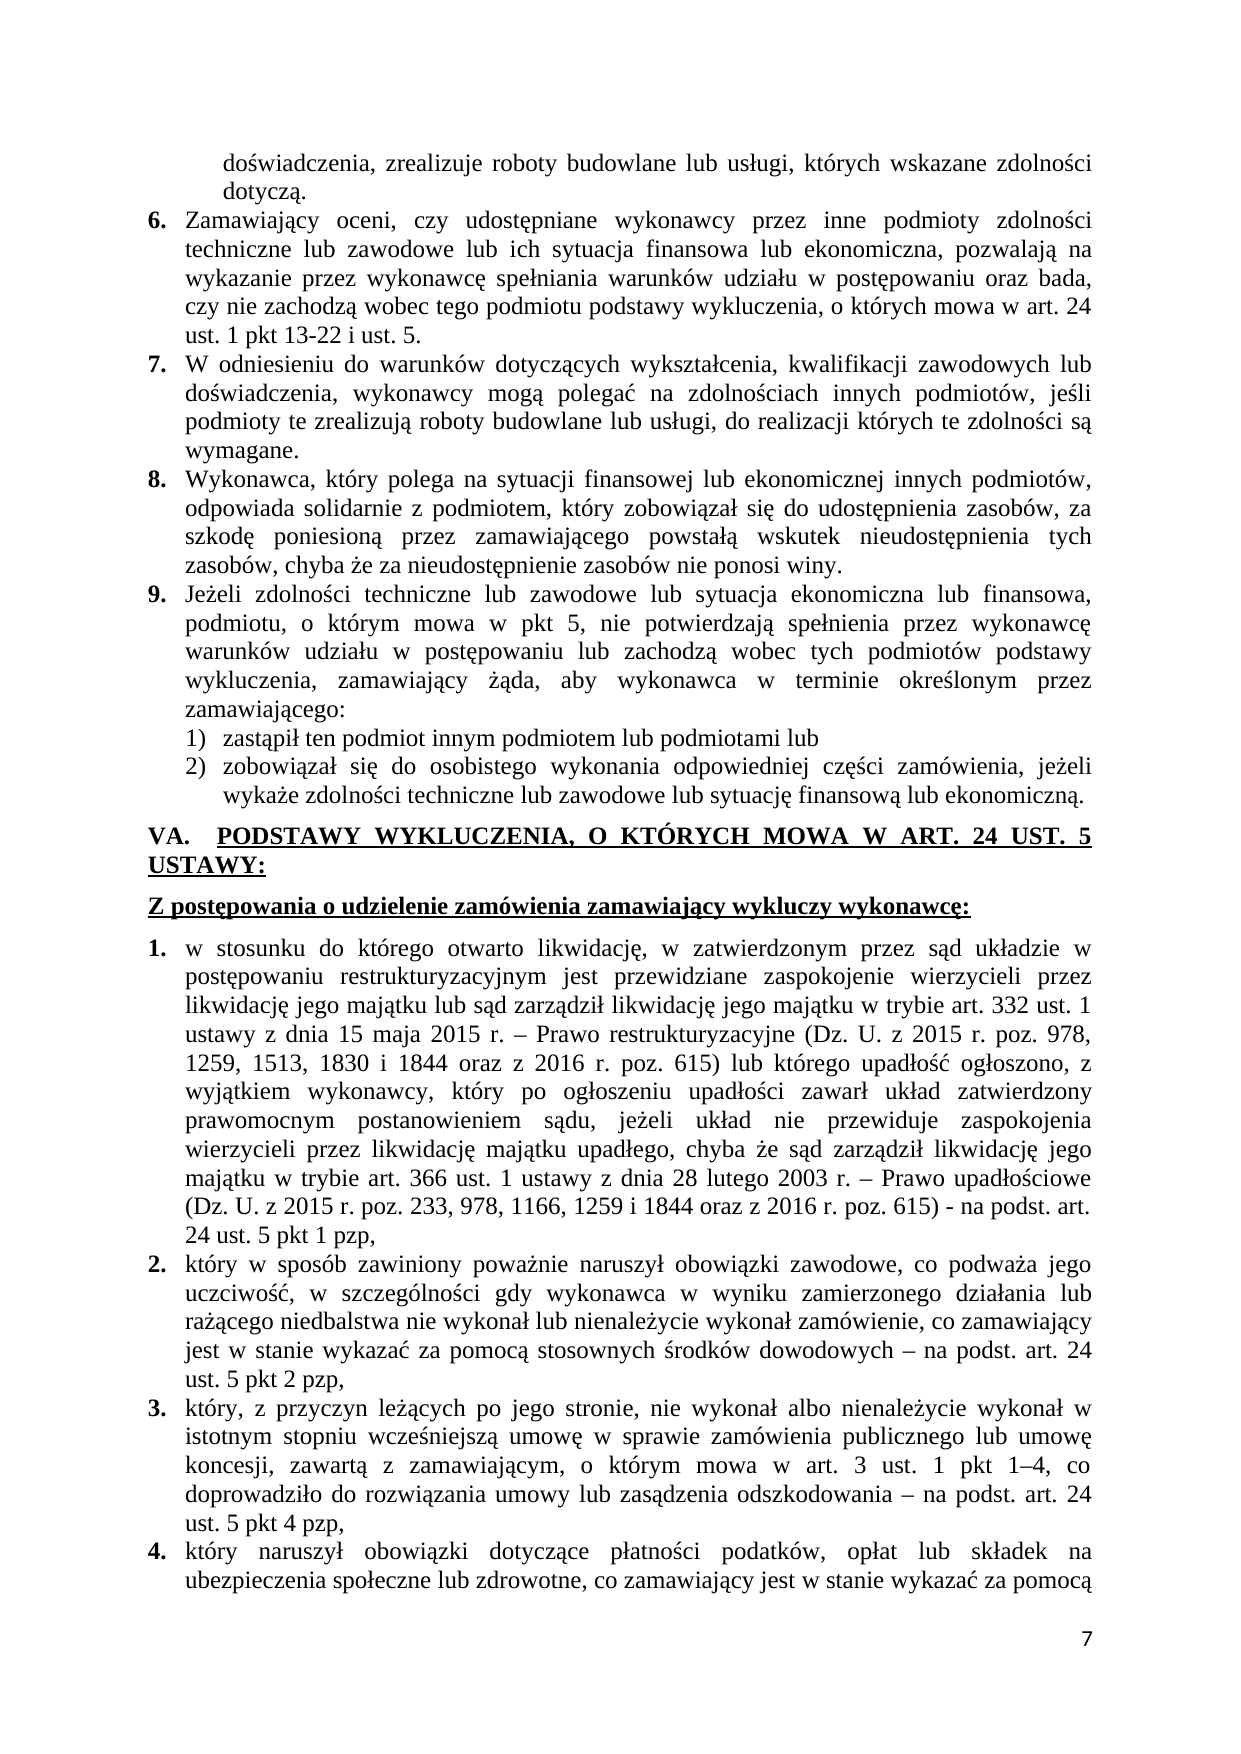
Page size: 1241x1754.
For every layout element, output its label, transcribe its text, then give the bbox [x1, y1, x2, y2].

list który w sposób zawiniony poważnie naruszył obowiązki zawodowe, co podważa jego uczciwość, w szczególności gdy wykonawca w wyniku zamierzonego działania lub rażącego niedbalstwa nie wykonał lub nienależycie wykonał zamówienie, co zamawiający jest w stanie wykazać za pomocą stosownych środków dowodowych – na podst. art. 24 ust. 5 pkt 2 pzp, [148, 1249, 1093, 1393]
list Wykonawca, który polega na sytuacji finansowej lub ekonomicznej innych podmiotów, odpowiada solidarnie z podmiotem, który zobowiązał się do udostępnienia zasobów, za szkodę poniesioną przez zamawiającego powstałą wskutek nieudostępnienia tych zasobów, chyba że za nieudostępnienie zasobów nie ponosi winy. [148, 464, 1093, 579]
list Jeżeli zdolności techniczne lub zawodowe lub sytuacja ekonomiczna lub finansowa, podmiotu, o którym mowa w pkt 5, nie potwierdzają spełnienia przez wykonawcę warunków udziału w postępowaniu lub zachodzą wobec tych podmiotów podstawy wykluczenia, zamawiający żąda, aby wykonawca w terminie określonym przez zamawiającego: [148, 579, 1093, 723]
list który, z przyczyn leżących po jego stronie, nie wykonał albo nienależycie wykonał w istotnym stopniu wcześniejszą umowę w sprawie zamówienia publicznego lub umowę koncesji, zawartą z zamawiającym, o którym mowa w art. 3 ust. 1 pkt 1–4, co doprowadziło do rozwiązania umowy lub zasądzenia odszkodowania – na podst. art. 24 ust. 5 pkt 4 pzp, [148, 1393, 1093, 1536]
text Z postępowania o udzielenie zamówienia zamawiający wykluczy wykonawcę: [148, 891, 1093, 920]
list zobowiązał się do osobistego wykonania odpowiedniej części zamówienia, jeżeli wykaże zdolności techniczne lub zawodowe lub sytuację finansową lub ekonomiczną. [185, 751, 1093, 809]
list w stosunku do którego otwarto likwidację, w zatwierdzonym przez sąd układzie w postępowaniu restrukturyzacyjnym jest przewidziane zaspokojenie wierzycieli przez likwidację jego majątku lub sąd zarządził likwidację jego majątku w trybie art. 332 ust. 1 ustawy z dnia 15 maja 2015 r. – Prawo restrukturyzacyjne (Dz. U. z 2015 r. poz. 978, 1259, 1513, 1830 i 1844 oraz z 2016 r. poz. 615) lub którego upadłość ogłoszono, z wyjątkiem wykonawcy, który po ogłoszeniu upadłości zawarł układ zatwierdzony prawomocnym postanowieniem sądu, jeżeli układ nie przewiduje zaspokojenia wierzycieli przez likwidację majątku upadłego, chyba że sąd zarządził likwidację jego majątku w trybie art. 366 ust. 1 ustawy z dnia 28 lutego 2003 r. – Prawo upadłościowe (Dz. U. z 2015 r. poz. 233, 978, 1166, 1259 i 1844 oraz z 2016 r. poz. 615) - na podst. art. 24 ust. 5 pkt 1 pzp, [148, 933, 1093, 1249]
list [185, 148, 1093, 205]
text VA. PODSTAWY WYKLUCZENIA, O KTÓRYCH MOWA W ART. 24 UST. 5 USTAWY: [148, 821, 1093, 879]
list W odniesieniu do warunków dotyczących wykształcenia, kwalifikacji zawodowych lub doświadczenia, wykonawcy mogą polegać na zdolnościach innych podmiotów, jeśli podmioty te zrealizują roboty budowlane lub usługi, do realizacji których te zdolności są wymagane. [148, 349, 1093, 464]
list zastąpił ten podmiot innym podmiotem lub podmiotami lub [185, 723, 1093, 751]
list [148, 1536, 1093, 1594]
list Zamawiający oceni, czy udostępniane wykonawcy przez inne podmioty zdolności techniczne lub zawodowe lub ich sytuacja finansowa lub ekonomiczna, pozwalają na wykazanie przez wykonawcę spełniania warunków udziału w postępowaniu oraz bada, czy nie zachodzą wobec tego podmiotu podstawy wykluczenia, o których mowa w art. 24 ust. 1 pkt 13-22 i ust. 5. [148, 205, 1093, 349]
